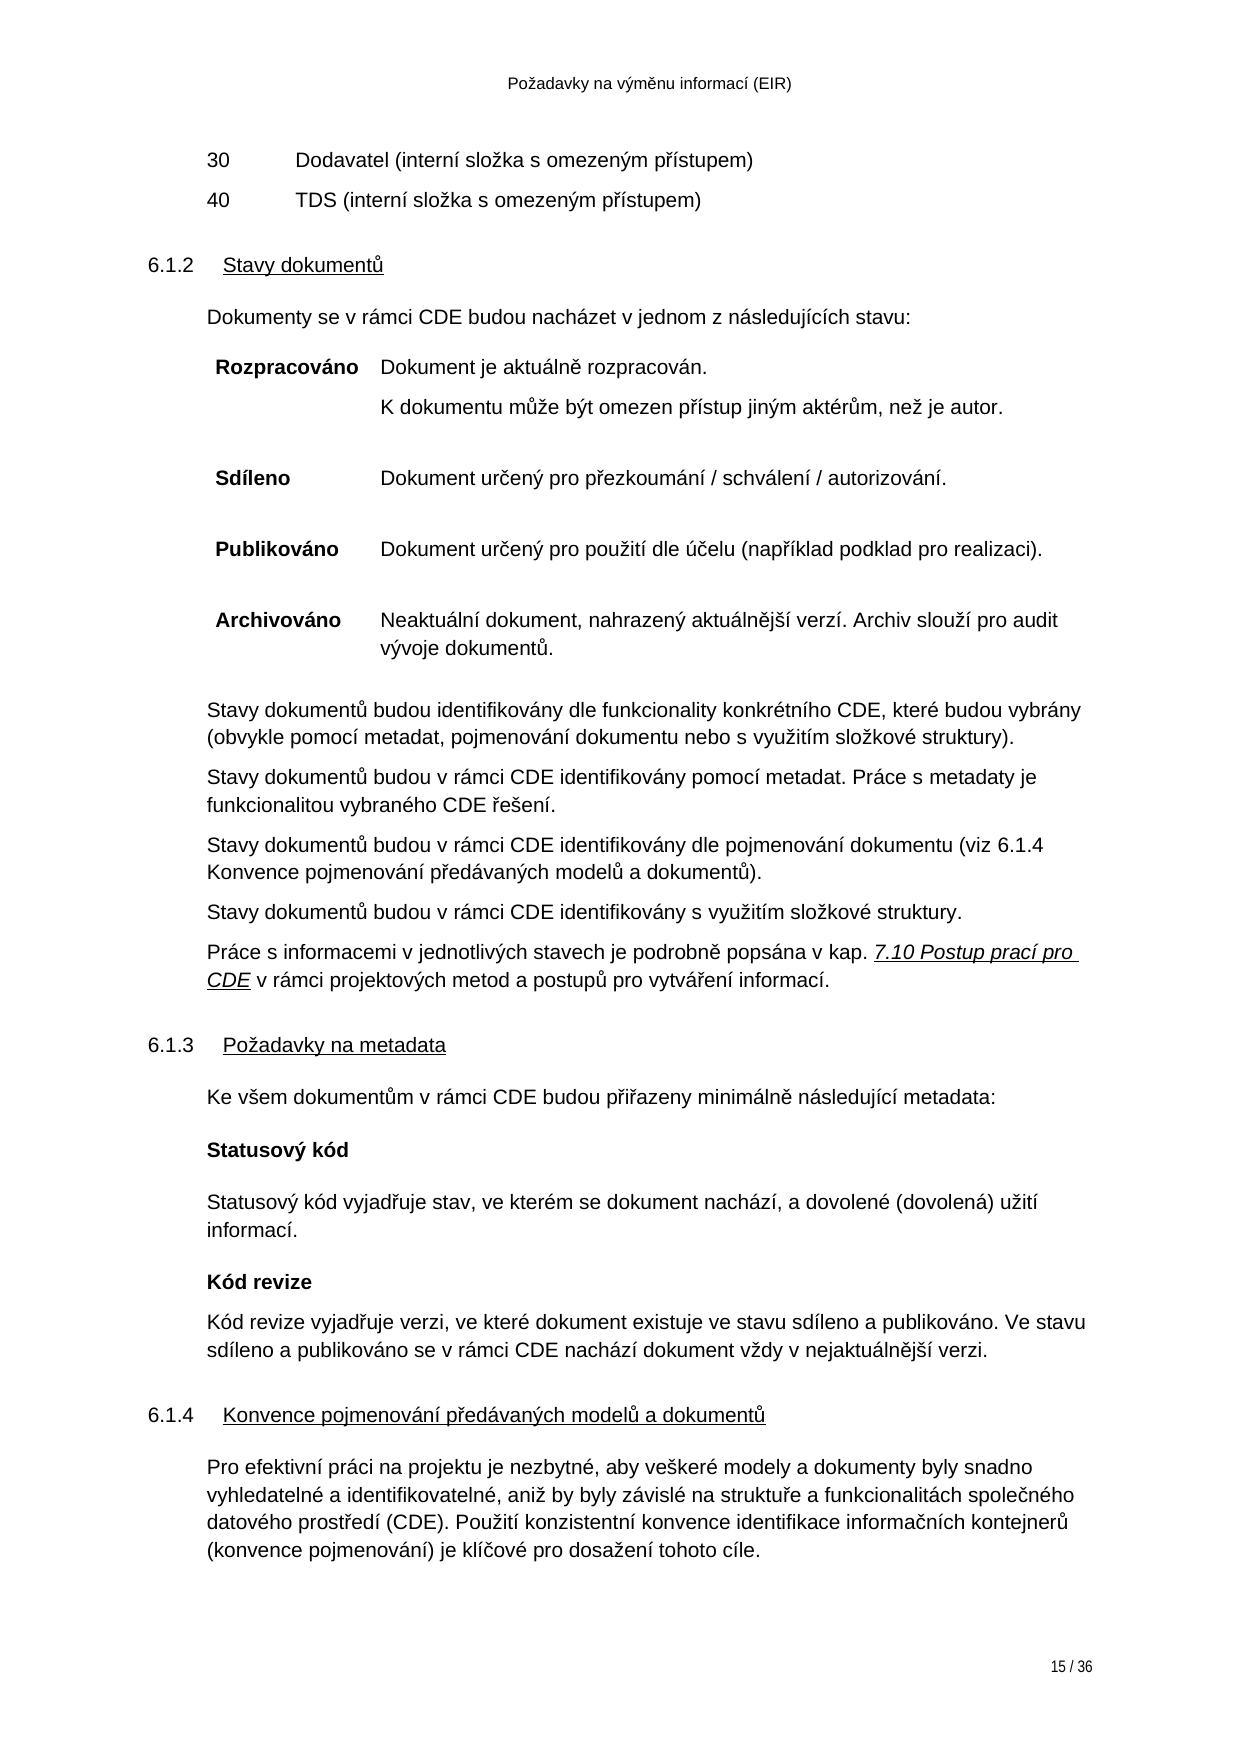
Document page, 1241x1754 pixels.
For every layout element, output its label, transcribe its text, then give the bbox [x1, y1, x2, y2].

table_header Rozpracováno [206, 333, 371, 444]
table_cell Archivováno [206, 586, 371, 685]
text Stavy dokumentů budou v rámci CDE identifikovány dle pojmenování dokumentu (viz 6.1.4 Konvence pojmenování předávaných modelů a dokumentů). [207, 833, 1093, 884]
table_cell Dokument určený pro použití dle účelu (například podklad pro realizaci). [371, 515, 1093, 586]
table_cell Neaktuální dokument, nahrazený aktuálnější verzí. Archiv slouží pro audit vývoje dokumentů. [371, 586, 1093, 685]
text Práce s informacemi v jednotlivých stavech je podrobně popsána v kap. 7.11 Postup prací pro CDE v rámci projektových metod a postupů pro vytváření informací. [207, 940, 1093, 992]
subtitle Požadavky na metadata [148, 1033, 1093, 1057]
text Dokumenty se v rámci CDE budou nacházet v jednom z následujících stavu: [207, 305, 1093, 329]
table_cell Dokument určený pro přezkoumání / schválení / autorizování. [371, 444, 1093, 515]
text Stavy dokumentů budou v rámci CDE identifikovány s využitím složkové struktury. [207, 900, 1093, 924]
text Stavy dokumentů budou v rámci CDE identifikovány pomocí metadat. Práce s metadaty je funkcionalitou vybraného CDE řešení. [207, 765, 1093, 817]
table_cell Publikováno [206, 515, 371, 586]
text 40 TDS (interní složka s omezeným přístupem) [207, 188, 1093, 212]
text 30 Dodavatel (interní složka s omezeným přístupem) [207, 148, 1093, 172]
subtitle Stavy dokumentů [148, 253, 1093, 277]
subtitle Kód revize [148, 1270, 1093, 1294]
text Kód revize vyjadřuje verzi, ve které dokument existuje ve stavu sdíleno a publikováno. Ve stavu sdíleno a publikováno se v rámci CDE nachází dokument vždy v nejaktuálnější verzi. [207, 1310, 1093, 1362]
subtitle Statusový kód vyjadřuje stav, ve kterém se dokument nachází, a dovolené (dovolená) užití informací. [207, 1190, 1093, 1242]
subtitle Statusový kód [148, 1138, 1093, 1162]
text Ke všem dokumentům v rámci CDE budou přiřazeny minimálně následující metadata: [207, 1085, 1093, 1109]
text Stavy dokumentů budou identifikovány dle funkcionality konkrétního CDE, které budou vybrány (obvykle pomocí metadat, pojmenování dokumentu nebo s využitím složkové struktury). [207, 698, 1093, 749]
text Pro efektivní práci na projektu je nezbytné, aby veškeré modely a dokumenty byly snadno vyhledatelné a identifikovatelné, aniž by byly závislé na struktuře a funkcionalitách společného datového prostředí (CDE). Použití konzistentní konvence identifikace informačních kontejnerů (konvence pojmenování) je klíčové pro dosažení tohoto cíle. [207, 1455, 1093, 1562]
table_cell Sdíleno [206, 444, 371, 515]
table_header Dokument je aktuálně rozpracován. K dokumentu může být omezen přístup jiným aktérům, než je autor. [371, 333, 1093, 444]
subtitle Konvence pojmenování předávaných modelů a dokumentů [148, 1403, 1093, 1427]
